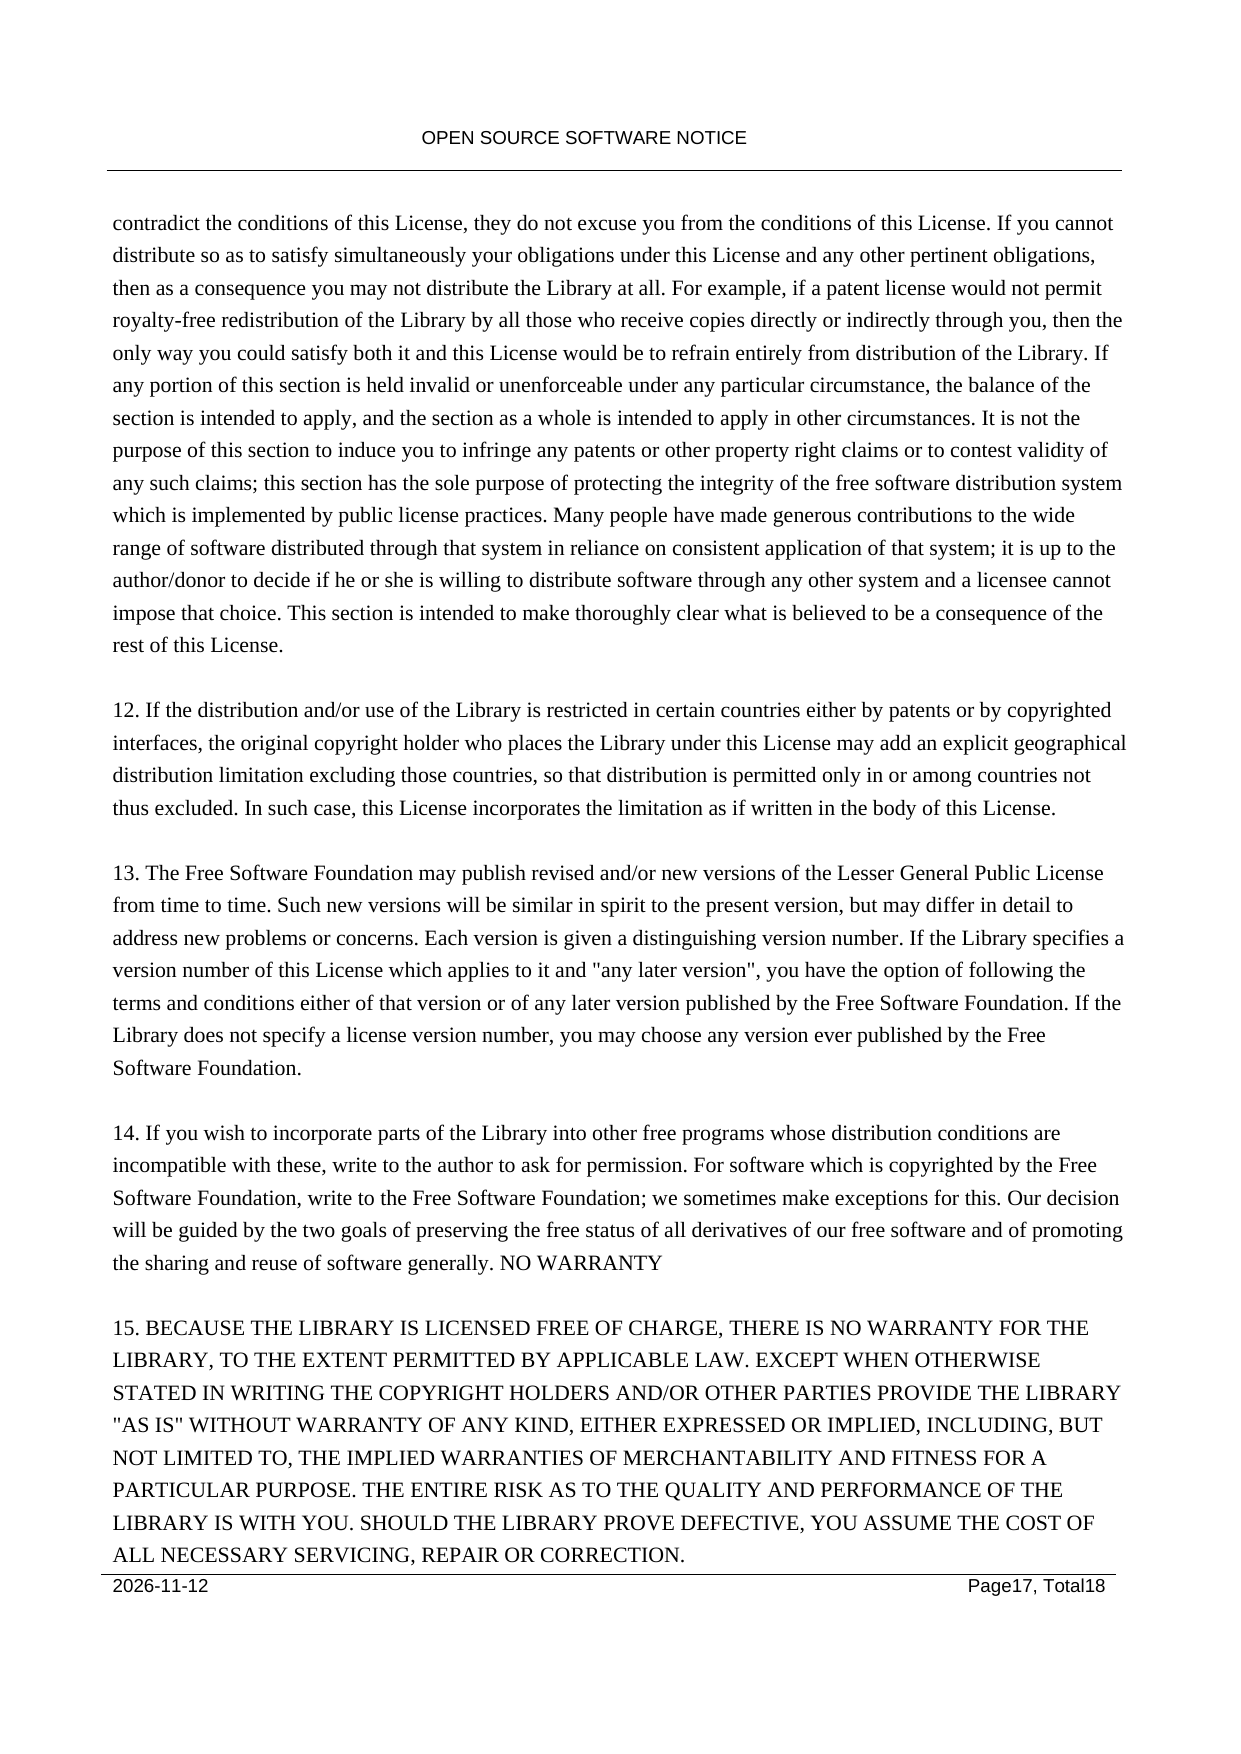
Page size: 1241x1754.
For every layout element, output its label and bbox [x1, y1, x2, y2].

text [112, 206, 1128, 1571]
